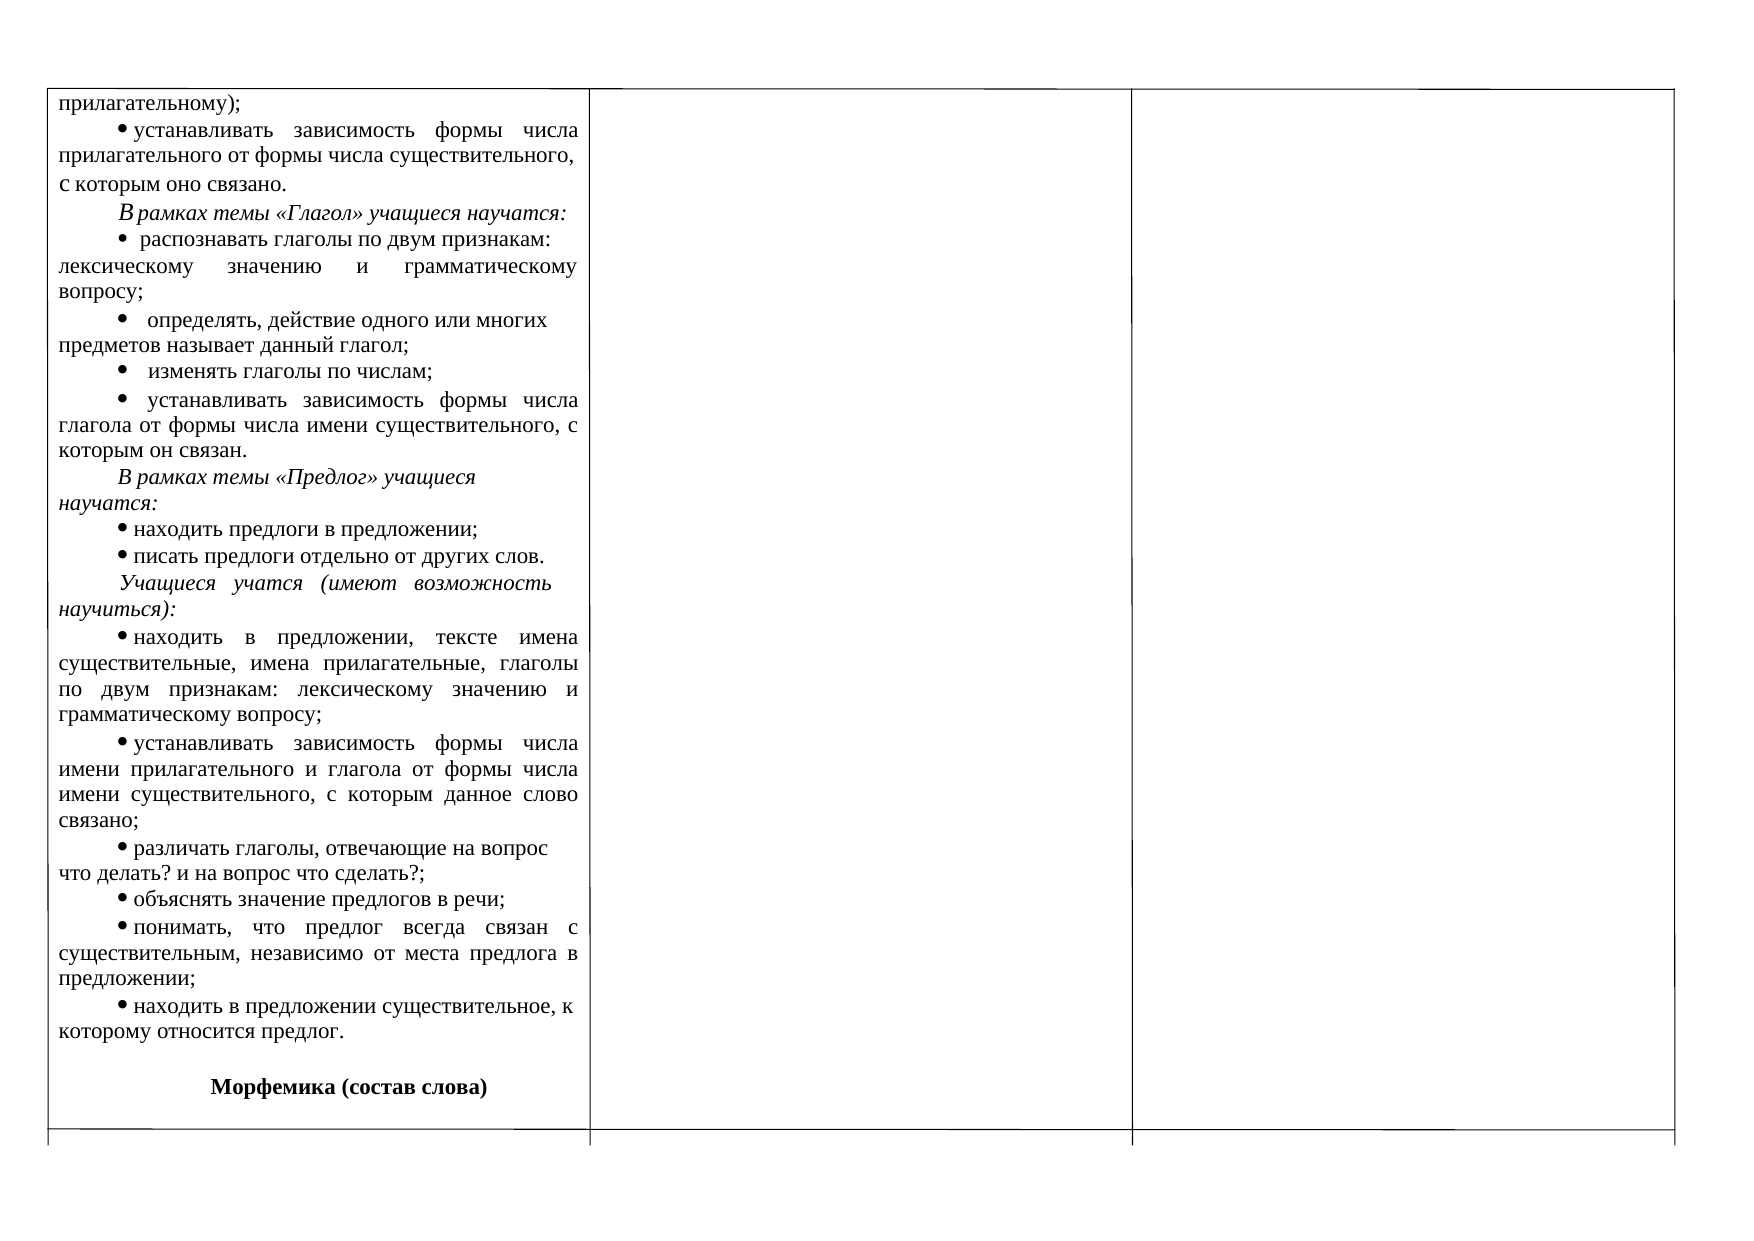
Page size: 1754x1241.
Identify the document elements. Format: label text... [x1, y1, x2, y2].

list находить предлоги в предложении; [118, 516, 1604, 542]
list которым оно связано. [59, 168, 1604, 197]
text лексическому значению и грамматическому [58, 252, 1604, 278]
list изменять глаголы по числам; [118, 357, 1604, 384]
text  распознавать глаголы по двум признакам: [119, 225, 1604, 252]
text Морфемика (состав слова) [210, 1073, 1604, 1099]
list находить в предложении существительное, к которому относится предлог. [58, 993, 579, 1043]
text научиться): [58, 595, 1604, 621]
list устанавливать зависимость формы числа имени прилагательного и глагола от формы числа имени существительного, с которым данное слово связано; [58, 730, 579, 832]
list находить в предложении, тексте имена существительные, имена прилагательные, глаголы по двум признакам: лексическому значению и грамматическому вопросу; [58, 624, 579, 727]
list определять, действие одного или многих предметов называет данный глагол; [58, 307, 579, 357]
list понимать, что предлог всегда связан с существительным, независимо от места предлога в предложении; [58, 914, 579, 991]
text прилагательному); [58, 88, 1604, 115]
list устанавливать зависимость формы числа прилагательного от формы числа существительного, [58, 118, 579, 167]
list устанавливать зависимость формы числа глагола от формы числа имени существительного, с которым он связан. [58, 387, 579, 463]
text вопросу; [58, 278, 1604, 304]
text В рамках темы «Предлог» учащиеся научатся: [58, 464, 579, 516]
text Учащиеся учатся (имеют возможность [119, 568, 1604, 595]
list объяснять значение предлогов в речи; [118, 885, 1604, 911]
list рамках темы «Глагол» учащиеся научатся: [118, 197, 1604, 225]
list писать предлоги отдельно от других слов. [118, 542, 1604, 568]
list различать глаголы, отвечающие на вопрос что делать? и на вопрос что сделать?; [58, 835, 579, 885]
